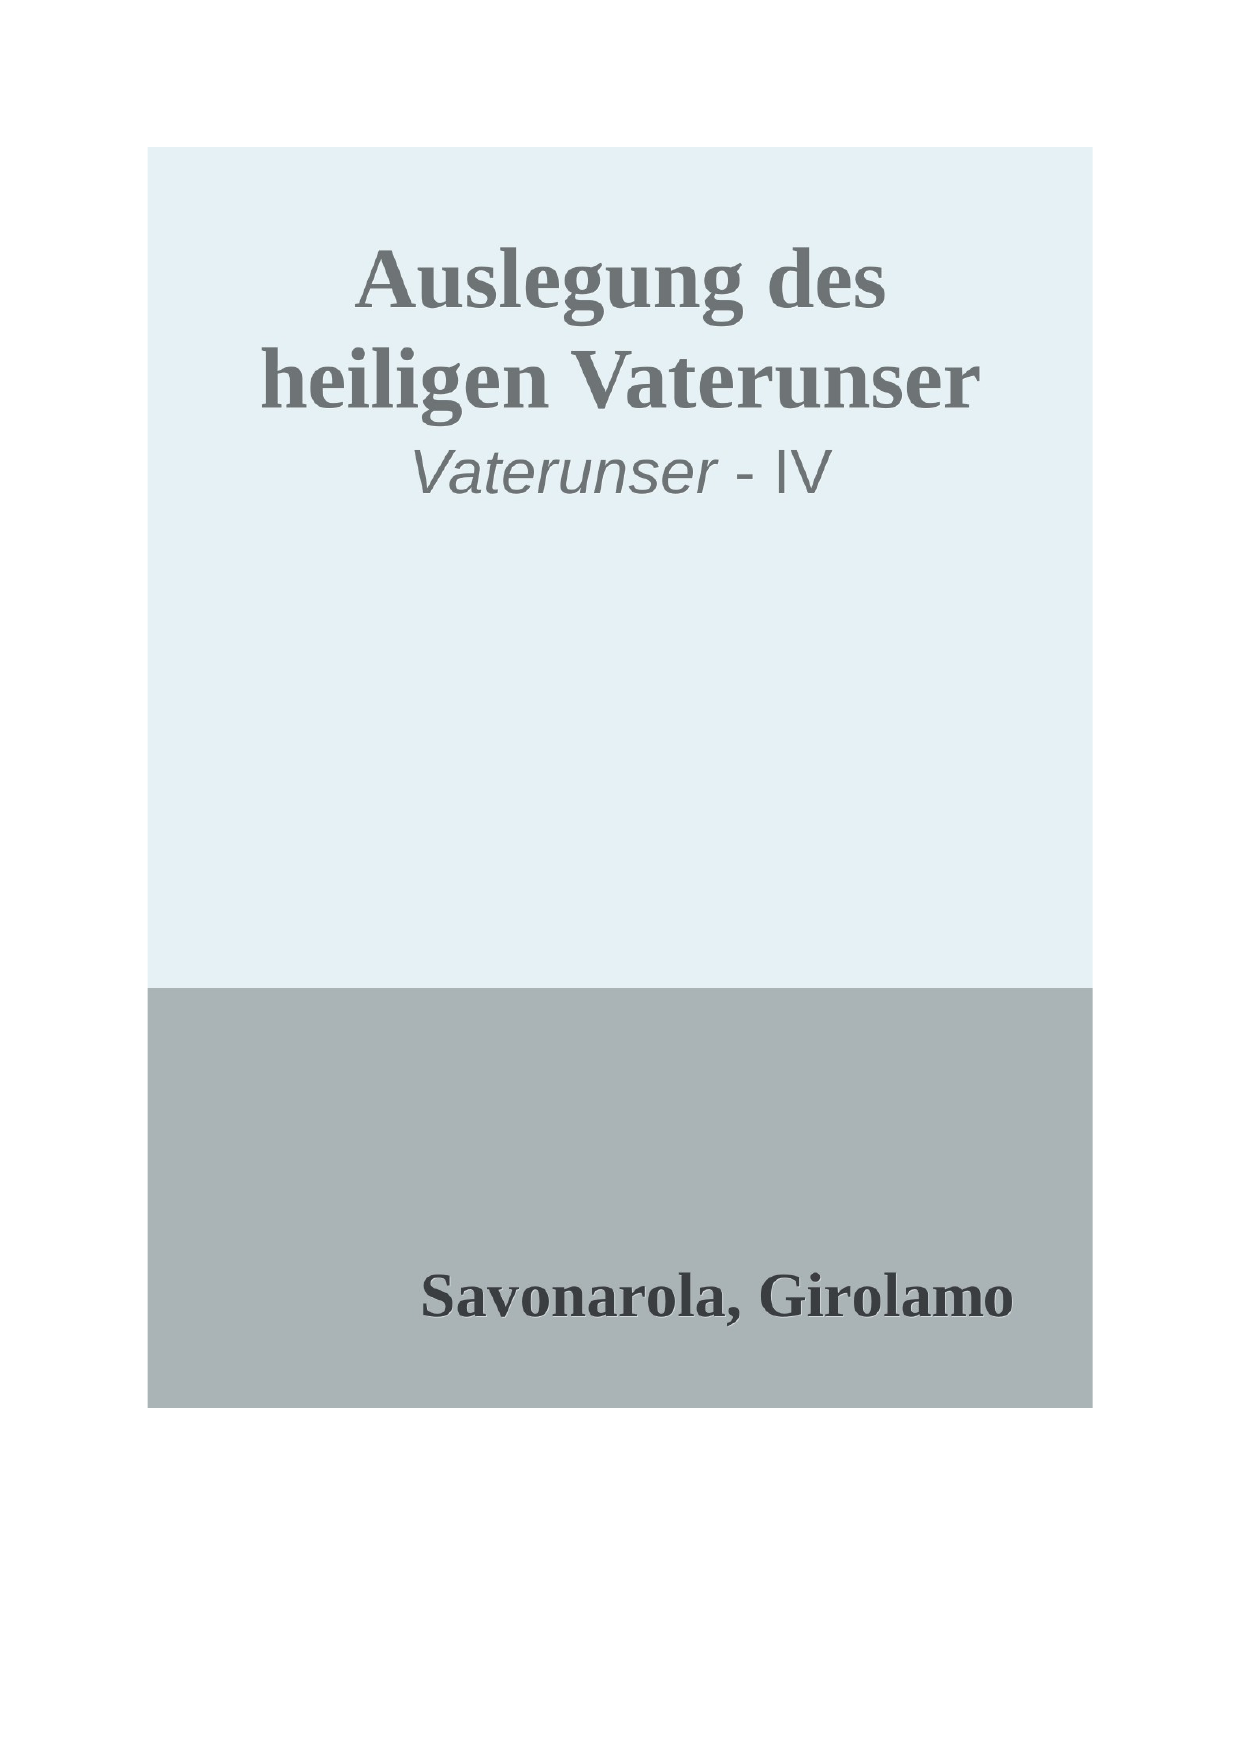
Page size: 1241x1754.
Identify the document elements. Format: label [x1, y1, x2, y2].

picture [147, 147, 1093, 1408]
